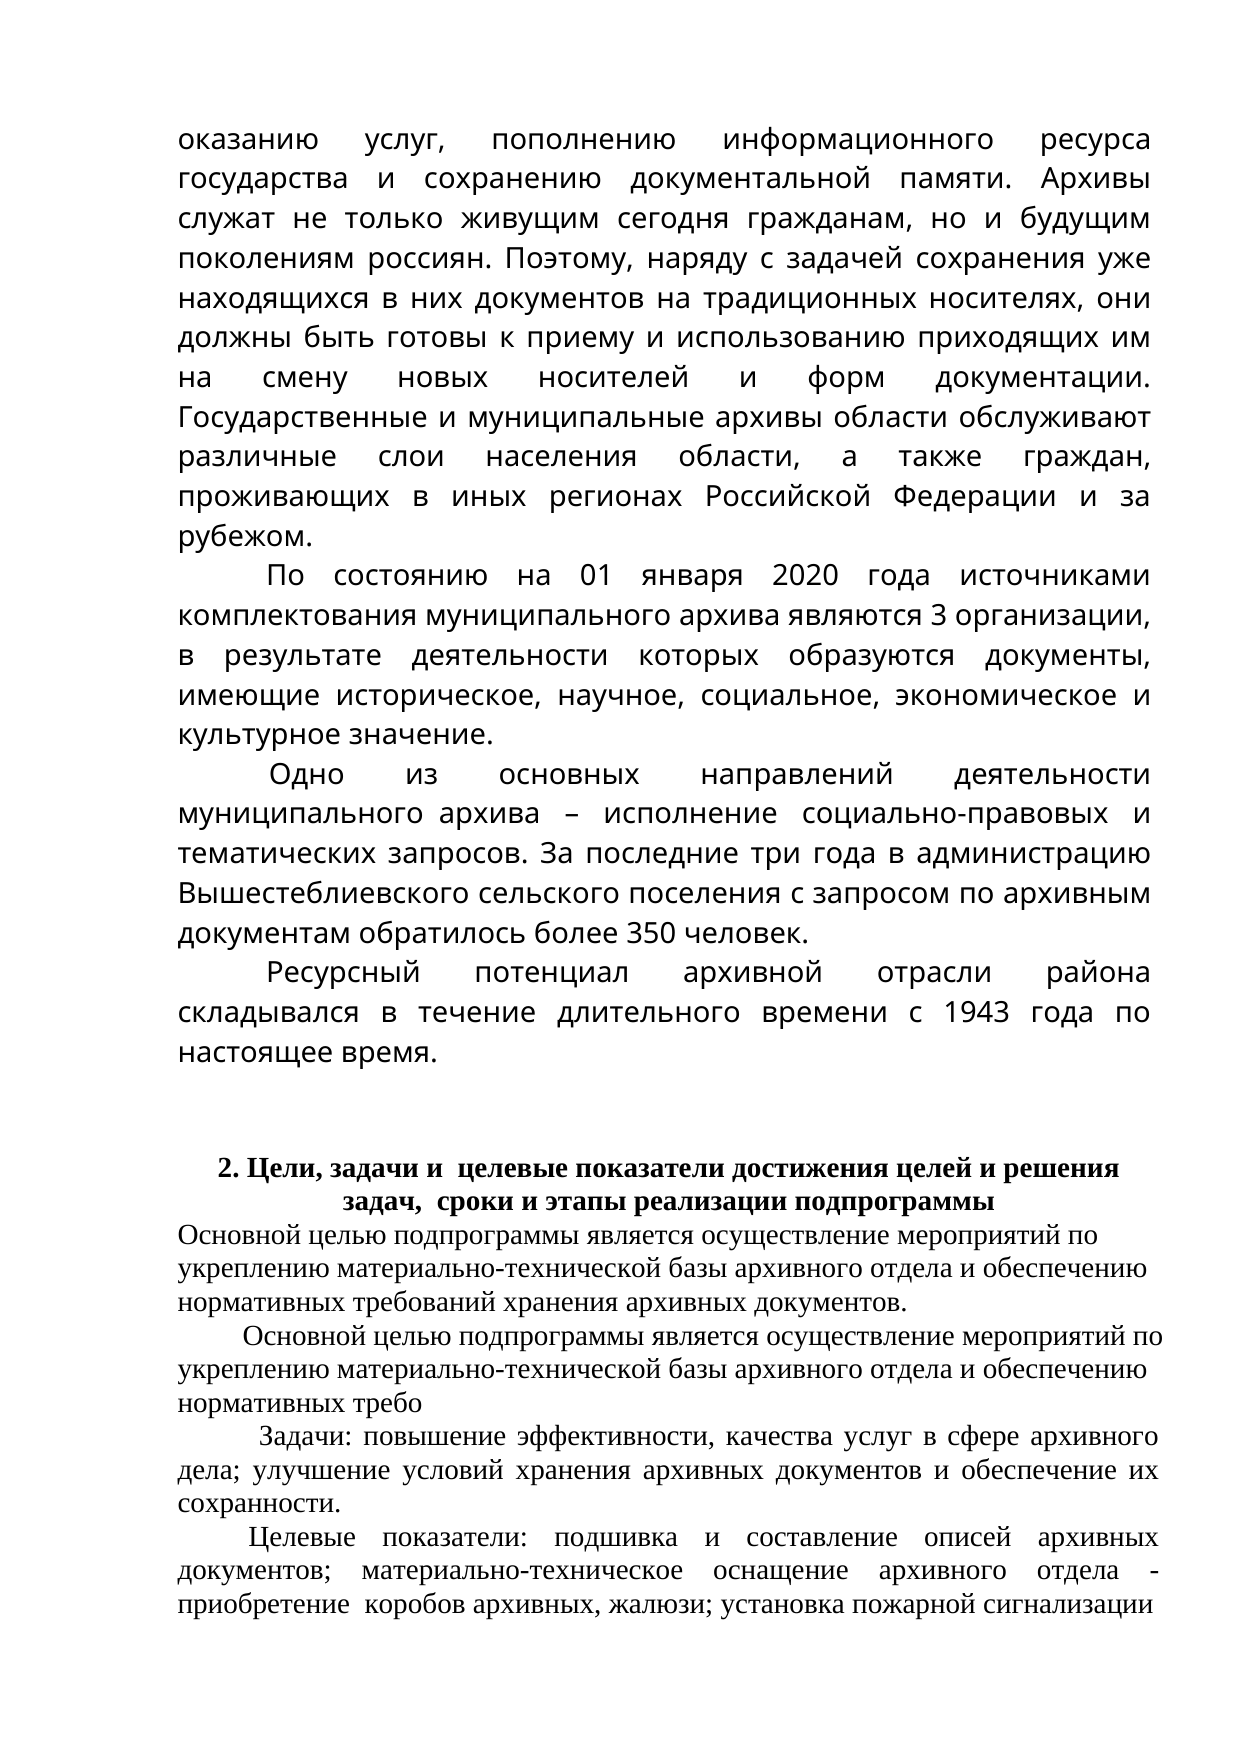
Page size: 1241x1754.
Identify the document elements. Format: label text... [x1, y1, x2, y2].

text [177, 118, 1152, 555]
text Целевые показатели: подшивка и составление описей архивных документов; материально-техническое оснащение архивного отдела - приобретение коробов архивных, жалюзи; установка пожарной сигнализации [177, 1519, 1160, 1619]
text Одно из основных направлений деятельности муниципального архива – исполнение социально-правовых и тематических запросов. За последние три года в администрацию Вышестеблиевского сельского поселения с запросом по архивным документам обратилось более 350 человек. [177, 753, 1152, 952]
text Основной целью подпрограммы является осуществление мероприятий по укреплению материально-технической базы архивного отдела и обеспечению нормативных требований хранения архивных документов. Основной целью подпрограммы является осуществление мероприятий по укреплению материально-технической базы архивного отдела и обеспечению нормативных требо [177, 1217, 1160, 1418]
text Ресурсный потенциал архивной отрасли района складывался в течение длительного времени с 1943 года по настоящее время. [177, 952, 1152, 1071]
text По состоянию на 01 января 2020 года источниками комплектования муниципального архива являются 3 организации, в результате деятельности которых образуются документы, имеющие историческое, научное, социальное, экономическое и культурное значение. [177, 555, 1152, 753]
text 2. Цели, задачи и целевые показатели достижения целей и решения задач, сроки и этапы реализации подпрограммы [177, 1150, 1160, 1217]
text Задачи: повышение эффективности, качества услуг в сфере архивного дела; улучшение условий хранения архивных документов и обеспечение их сохранности. [177, 1418, 1160, 1519]
